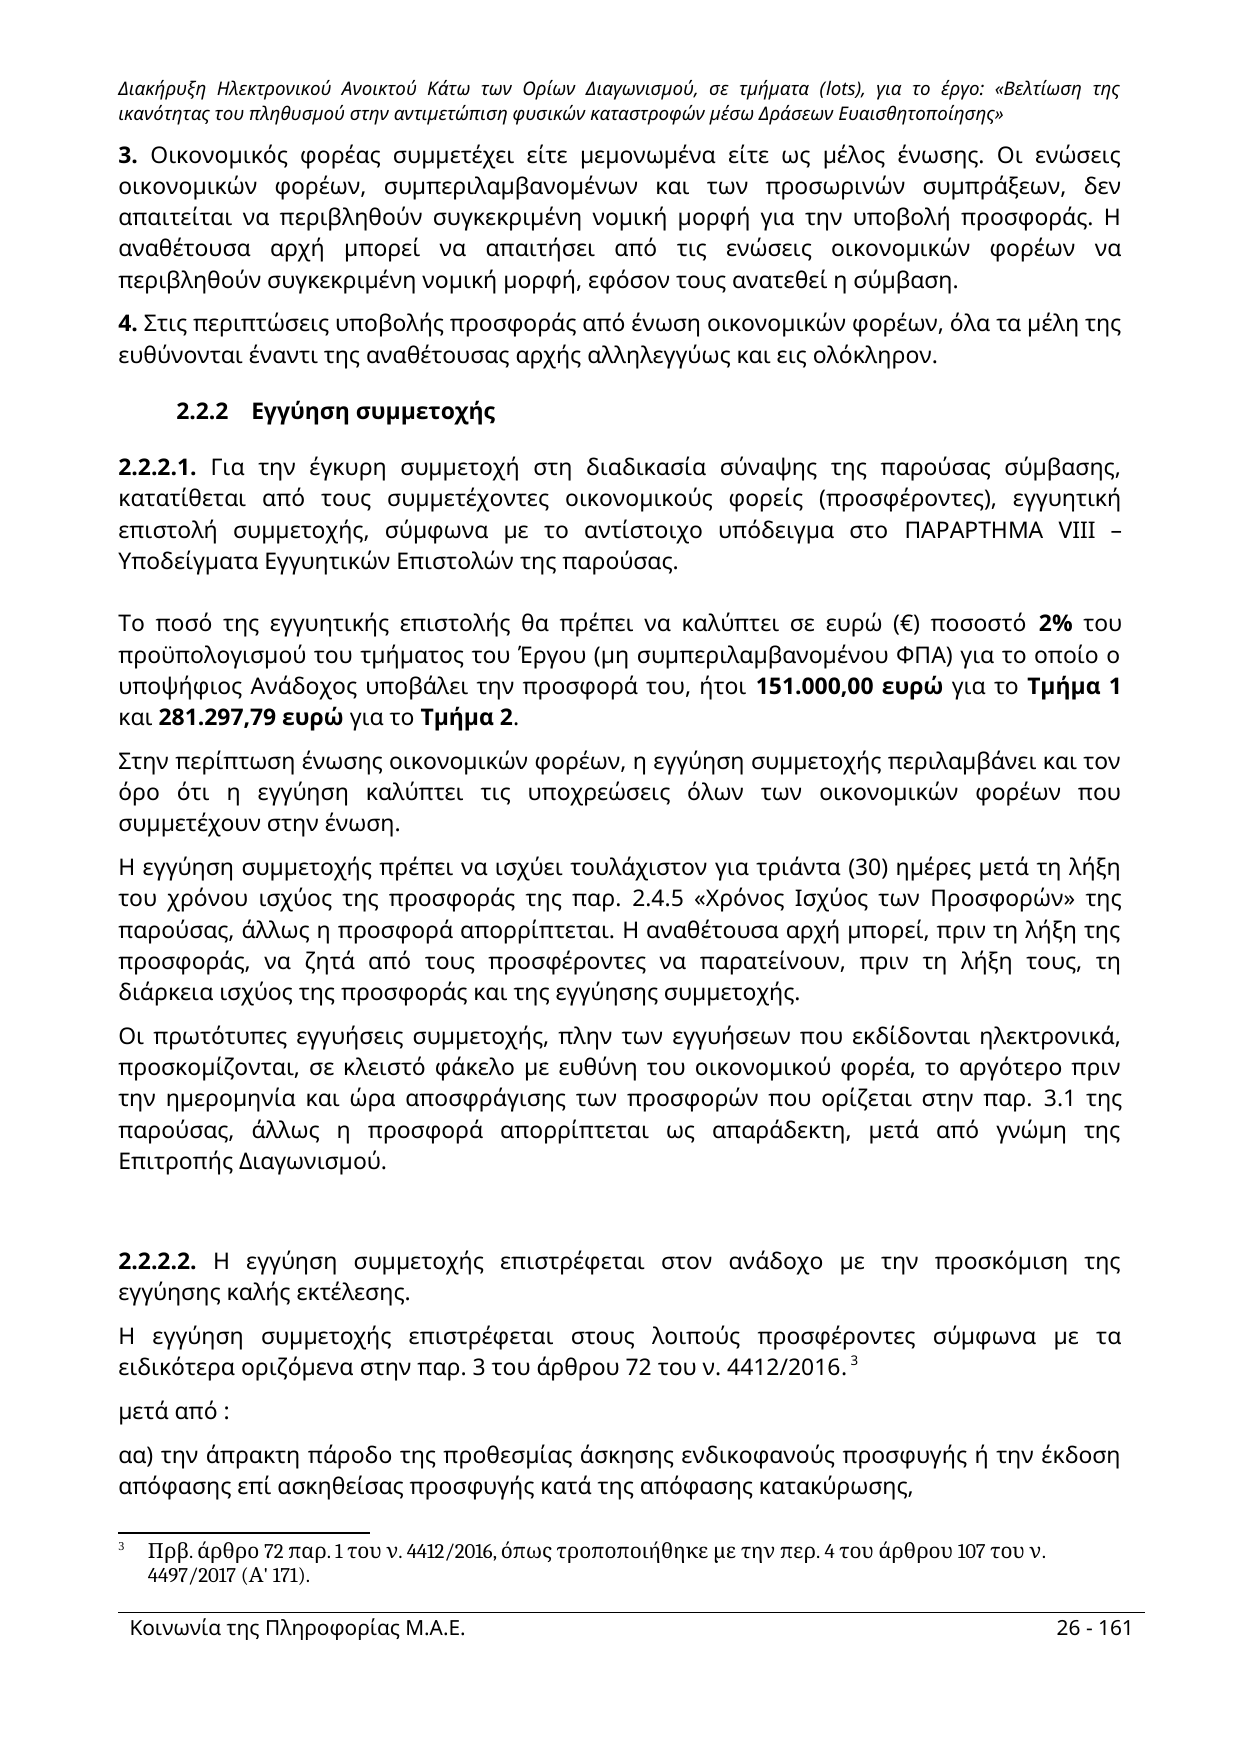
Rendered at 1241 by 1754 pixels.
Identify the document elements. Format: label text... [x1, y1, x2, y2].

text 3. Οικονομικός φορέας συμμετέχει είτε μεμονωμένα είτε ως μέλος ένωσης. Οι ενώσεις οικονομικών φορέων, συμπεριλαμβανομένων και των προσωρινών συμπράξεων, δεν απαιτείται να περιβληθούν συγκεκριμένη νομική μορφή για την υποβολή προσφοράς. Η αναθέτουσα αρχή μπορεί να απαιτήσει από τις ενώσεις οικονομικών φορέων να περιβληθούν συγκεκριμένη νομική μορφή, εφόσον τους ανατεθεί η σύμβαση. [118, 138, 1122, 295]
text Στην περίπτωση ένωσης οικονομικών φορέων, η εγγύηση συμμετοχής περιλαμβάνει και τον όρο ότι η εγγύηση καλύπτει τις υποχρεώσεις όλων των οικονομικών φορέων που συμμετέχουν στην ένωση. [118, 745, 1122, 838]
text αα) την άπρακτη πάροδο της προθεσμίας άσκησης ενδικοφανούς προσφυγής ή την έκδοση απόφασης επί ασκηθείσας προσφυγής κατά της απόφασης κατακύρωσης, [118, 1438, 1122, 1501]
list 2.2.2.1. Για την έγκυρη συμμετοχή στη διαδικασία σύναψης της παρούσας σύμβασης, κατατίθεται από τους συμμετέχοντες οικονομικούς φορείς (προσφέροντες), εγγυητική επιστολή συμμετοχής, σύμφωνα με το αντίστοιχο υπόδειγμα στο ΠΑΡΑΡΤΗΜΑ VIII – Υποδείγματα Εγγυητικών Επιστολών της παρούσας. [118, 451, 1122, 576]
text 4. Στις περιπτώσεις υποβολής προσφοράς από ένωση οικονομικών φορέων, όλα τα μέλη της ευθύνονται έναντι της αναθέτουσας αρχής αλληλεγγύως και εις ολόκληρον. [118, 307, 1122, 370]
text Οι πρωτότυπες εγγυήσεις συμμετοχής, πλην των εγγυήσεων που εκδίδονται ηλεκτρονικά, προσκομίζονται, σε κλειστό φάκελο με ευθύνη του οικονομικού φορέα, το αργότερο πριν την ημερομηνία και ώρα αποσφράγισης των προσφορών που ορίζεται στην παρ. 3.1 της παρούσας, άλλως η προσφορά απορρίπτεται ως απαράδεκτη, μετά από γνώμη της Επιτροπής Διαγωνισμού. [118, 1020, 1122, 1176]
list 2.2.2.2. Η εγγύηση συμμετοχής επιστρέφεται στον ανάδοχο με την προσκόμιση της εγγύησης καλής εκτέλεσης. [118, 1245, 1122, 1307]
text μετά από : [118, 1395, 1122, 1426]
text Η εγγύηση συμμετοχής επιστρέφεται στους λοιπούς προσφέροντες σύμφωνα με τα ειδικότερα οριζόμενα στην παρ. 3 του άρθρου 72 του ν. 4412/2016. [118, 1320, 1122, 1382]
list Το ποσό της εγγυητικής επιστολής θα πρέπει να καλύπτει σε ευρώ (€) ποσοστό 2% του προϋπολογισμού του τμήματος του Έργου (μη συμπεριλαμβανομένου ΦΠΑ) για το οποίο ο υποψήφιος Ανάδοχος υποβάλει την προσφορά του, ήτοι 151.000,00 ευρώ για το Τμήμα 1 και 281.297,79 ευρώ για το Τμήμα 2. [118, 607, 1122, 732]
subtitle Εγγύηση συμμετοχής [176, 395, 1122, 426]
text Η εγγύηση συμμετοχής πρέπει να ισχύει τουλάχιστον για τριάντα (30) ημέρες μετά τη λήξη του χρόνου ισχύος της προσφοράς της παρ. 2.4.5 «Χρόνος Ισχύος των Προσφορών» της παρούσας, άλλως η προσφορά απορρίπτεται. Η αναθέτουσα αρχή μπορεί, πριν τη λήξη της προσφοράς, να ζητά από τους προσφέροντες να παρατείνουν, πριν τη λήξη τους, τη διάρκεια ισχύος της προσφοράς και της εγγύησης συμμετοχής. [118, 851, 1122, 1007]
